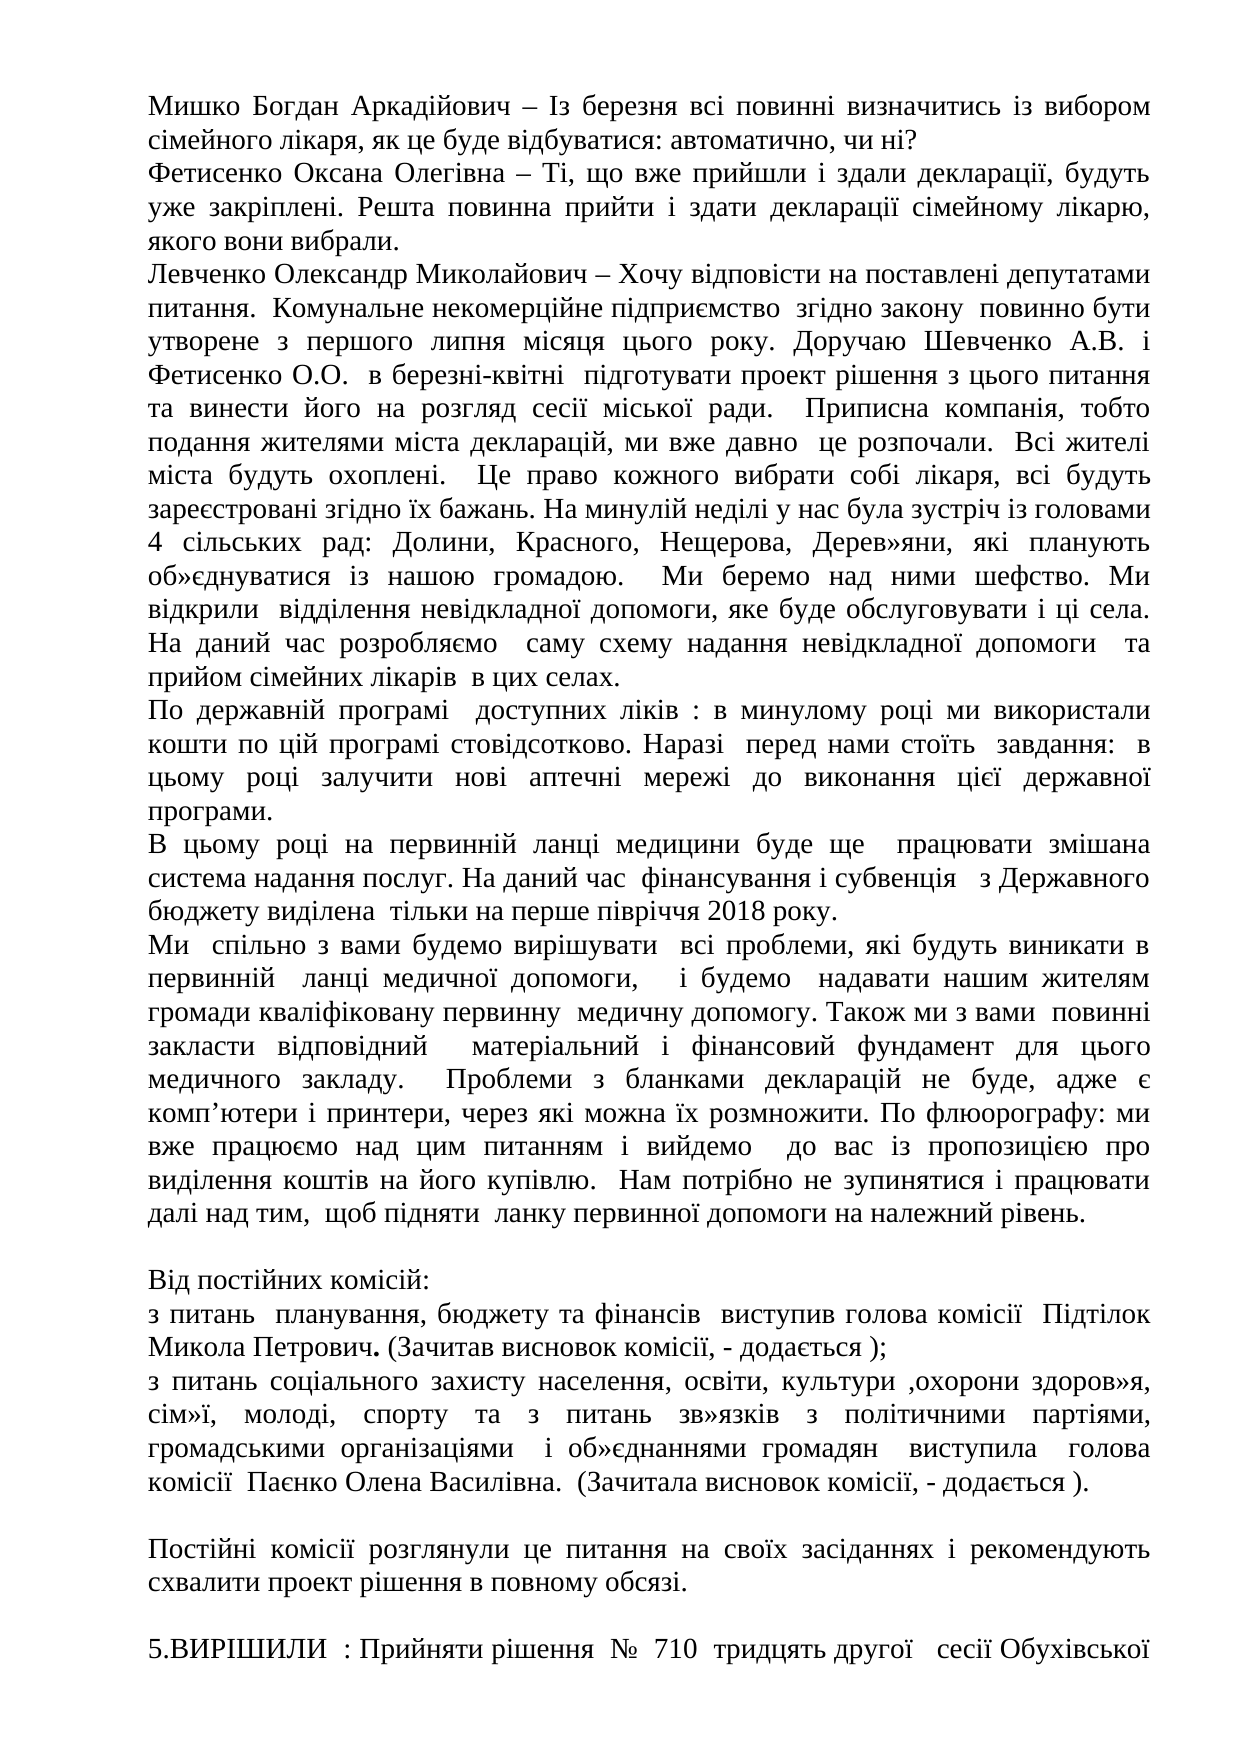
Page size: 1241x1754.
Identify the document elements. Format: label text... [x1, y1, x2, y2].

subtitle Постійні комісії розглянули це питання на своїх засіданнях і рекомендують схвалити проект рішення в повному обсязі. [148, 1531, 1152, 1598]
subtitle Фетисенко Оксана Олегівна – Ті, що вже прийшли і здали декларації, будуть уже закріплені. Решта повинна прийти і здати декларації сімейному лікарю, якого вони вибрали. [148, 156, 1152, 256]
subtitle Мишко Богдан Аркадійович – Із березня всі повинні визначитись із вибором сімейного лікаря, як це буде відбуватися: автоматично, чи ні? [148, 88, 1152, 156]
subtitle По державній програмі доступних ліків : в минулому році ми використали кошти по цій програмі стовідсотково. Наразі перед нами стоїть завдання: в цьому році залучити нові аптечні мережі до виконання цієї державної програми. [148, 692, 1152, 826]
subtitle Ми спільно з вами будемо вирішувати всі проблеми, які будуть виникати в первинній ланці медичної допомоги, і будемо надавати нашим жителям громади кваліфіковану первинну медичну допомогу. Також ми з вами повинні закласти відповідний матеріальний і фінансовий фундамент для цього медичного закладу. Проблеми з бланками декларацій не буде, адже є комп’ютери і принтери, через які можна їх розмножити. По флюорографу: ми вже працюємо над цим питанням і вийдемо до вас із пропозицією про виділення коштів на його купівлю. Нам потрібно не зупинятися і працювати далі над тим, щоб підняти ланку первинної допомоги на належний рівень. [148, 927, 1152, 1229]
subtitle Левченко Олександр Миколайович – Хочу відповісти на поставлені депутатами питання. Комунальне некомерційне підприємство згідно закону повинно бути утворене з першого липня місяця цього року. Доручаю Шевченко А.В. і Фетисенко О.О. в березні-квітні підготувати проект рішення з цього питання та винести його на розгляд сесії міської ради. Приписна компанія, тобто подання жителями міста декларацій, ми вже давно це розпочали. Всі жителі міста будуть охоплені. Це право кожного вибрати собі лікаря, всі будуть зареєстровані згідно їх бажань. На минулій неділі у нас була зустріч із головами 4 сільських рад: Долини, Красного, Нещерова, Дерев»яни, які планують об»єднуватися із нашою громадою. Ми беремо над ними шефство. Ми відкрили відділення невідкладної допомоги, яке буде обслуговувати і ці села. На даний час розробляємо саму схему надання невідкладної допомоги та прийом сімейних лікарів в цих селах. [148, 256, 1152, 692]
subtitle з питань планування, бюджету та фінансів виступив голова комісії Підтілок Микола Петрович. (Зачитав висновок комісії, - додається ); [148, 1296, 1152, 1363]
subtitle Від постійних комісій: [148, 1262, 1152, 1296]
subtitle В цьому році на первинній ланці медицини буде ще працювати змішана система надання послуг. На даний час фінансування і субвенція з Державного бюджету виділена тільки на перше півріччя 2018 року. [148, 826, 1152, 927]
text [148, 1631, 1152, 1665]
subtitle з питань соціального захисту населення, освіти, культури ,охорони здоров»я, сім»ї, молоді, спорту та з питань зв»язків з політичними партіями, громадськими організаціями і об»єднаннями громадян виступила голова комісії Паєнко Олена Василівна. (Зачитала висновок комісії, - додається ). [148, 1363, 1152, 1497]
